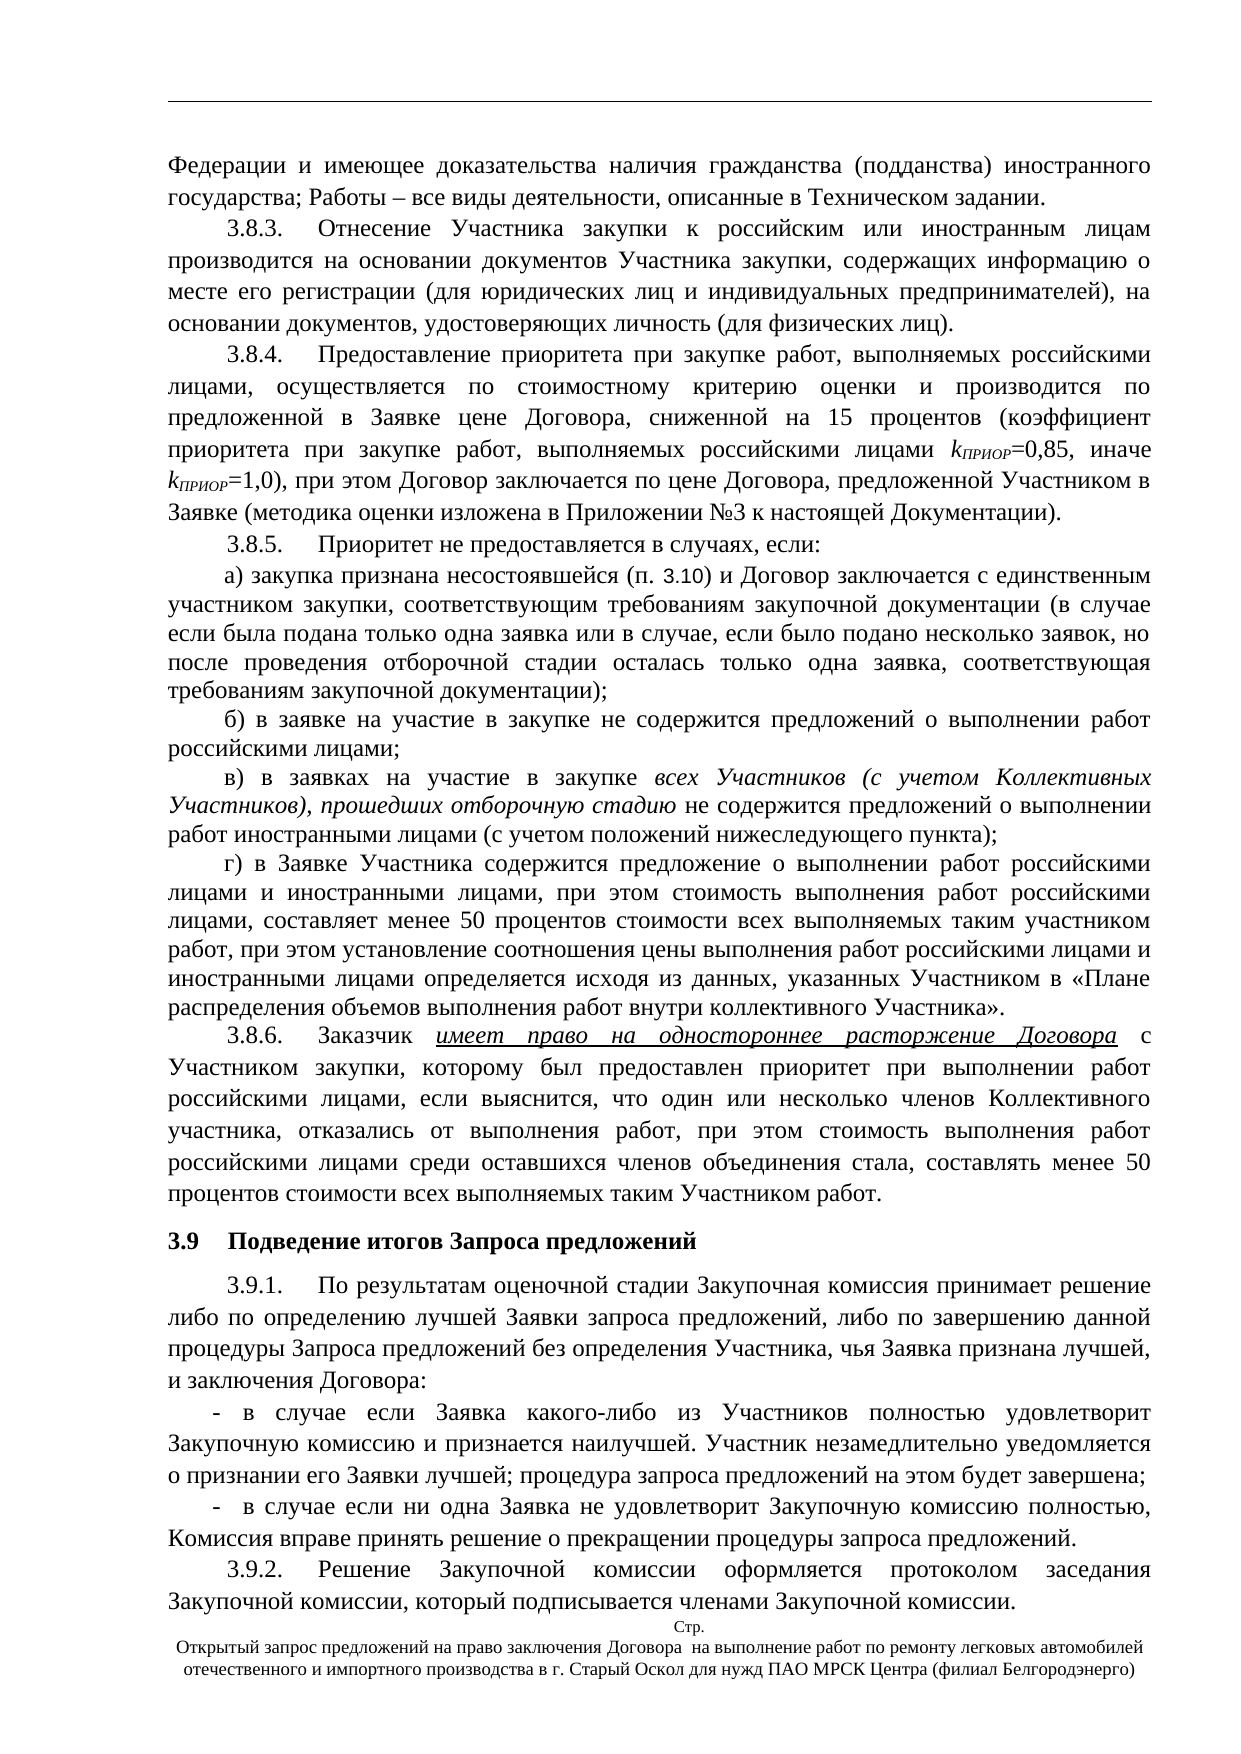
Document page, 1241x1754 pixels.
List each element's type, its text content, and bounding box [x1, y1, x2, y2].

list Решение Закупочной комиссии оформляется протоколом заседания Закупочной комиссии, который подписывается членами Закупочной комиссии. [168, 1554, 1152, 1615]
list в случае если ни одна Заявка не удовлетворит Закупочную комиссию полностью, Комиссия вправе принять решение о прекращении процедуры запроса предложений. [168, 1491, 1152, 1552]
list в случае если Заявка какого-либо из Участников полностью удовлетворит Закупочную комиссию и признается наилучшей. Участник незамедлительно уведомляется о признании его Заявки лучшей; процедура запроса предложений на этом будет завершена; [168, 1397, 1152, 1488]
text г) в Заявке Участника содержится предложение о выполнении работ российскими лицами и иностранными лицами, при этом стоимость выполнения работ российскими лицами, составляет менее 50 процентов стоимости всех выполняемых таким участником работ, при этом установление соотношения цены выполнения работ российскими лицами и иностранными лицами определяется исходя из данных, указанных Участником в «Плане распределения объемов выполнения работ внутри коллективного Участника». [168, 848, 1152, 1020]
list Предоставление приоритета при закупке работ, выполняемых российскими лицами, осуществляется по стоимостному критерию оценки и производится по предложенной в Заявке цене Договора, сниженной на 15 процентов (коэффициент приоритета при закупке работ, выполняемых российскими лицами kПРИОР=0,85, иначе kПРИОР=1,0), при этом Договор заключается по цене Договора, предложенной Участником в Заявке (методика оценки изложена в Приложении №3 к настоящей Документации). [168, 339, 1152, 526]
list Заказчик имеет право на одностороннее расторжение Договора с Участником закупки, которому был предоставлен приоритет при выполнении работ российскими лицами, если выяснится, что один или несколько членов Коллективного участника, отказались от выполнения работ, при этом стоимость выполнения работ российскими лицами среди оставшихся членов объединения стала, составлять менее 50 процентов стоимости всех выполняемых таким Участником работ. [168, 1020, 1152, 1207]
text б) в заявке на участие в закупке не содержится предложений о выполнении работ российскими лицами; [168, 704, 1152, 762]
subtitle Подведение итогов Запроса предложений [168, 1226, 1152, 1255]
text а) закупка признана несостоявшейся (п. 3.10) и Договор заключается с единственным участником закупки, соответствующим требованиям закупочной документации (в случае если была подана только одна заявка или в случае, если было подано несколько заявок, но после проведения отборочной стадии осталась только одна заявка, соответствующая требованиям закупочной документации); [168, 560, 1152, 704]
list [168, 150, 1152, 210]
list Приоритет не предоставляется в случаях, если: [168, 529, 1152, 557]
list По результатам оценочной стадии Закупочная комиссия принимает решение либо по определению лучшей Заявки запроса предложений, либо по завершению данной процедуры Запроса предложений без определения Участника, чья Заявка признана лучшей, и заключения Договора: [168, 1270, 1152, 1394]
text в) в заявках на участие в закупке всех Участников (с учетом Коллективных Участников), прошедших отборочную стадию не содержится предложений о выполнении работ иностранными лицами (с учетом положений нижеследующего пункта); [168, 762, 1152, 848]
list Отнесение Участника закупки к российским или иностранным лицам производится на основании документов Участника закупки, содержащих информацию о месте его регистрации (для юридических лиц и индивидуальных предпринимателей), на основании документов, удостоверяющих личность (для физических лиц). [168, 213, 1152, 337]
